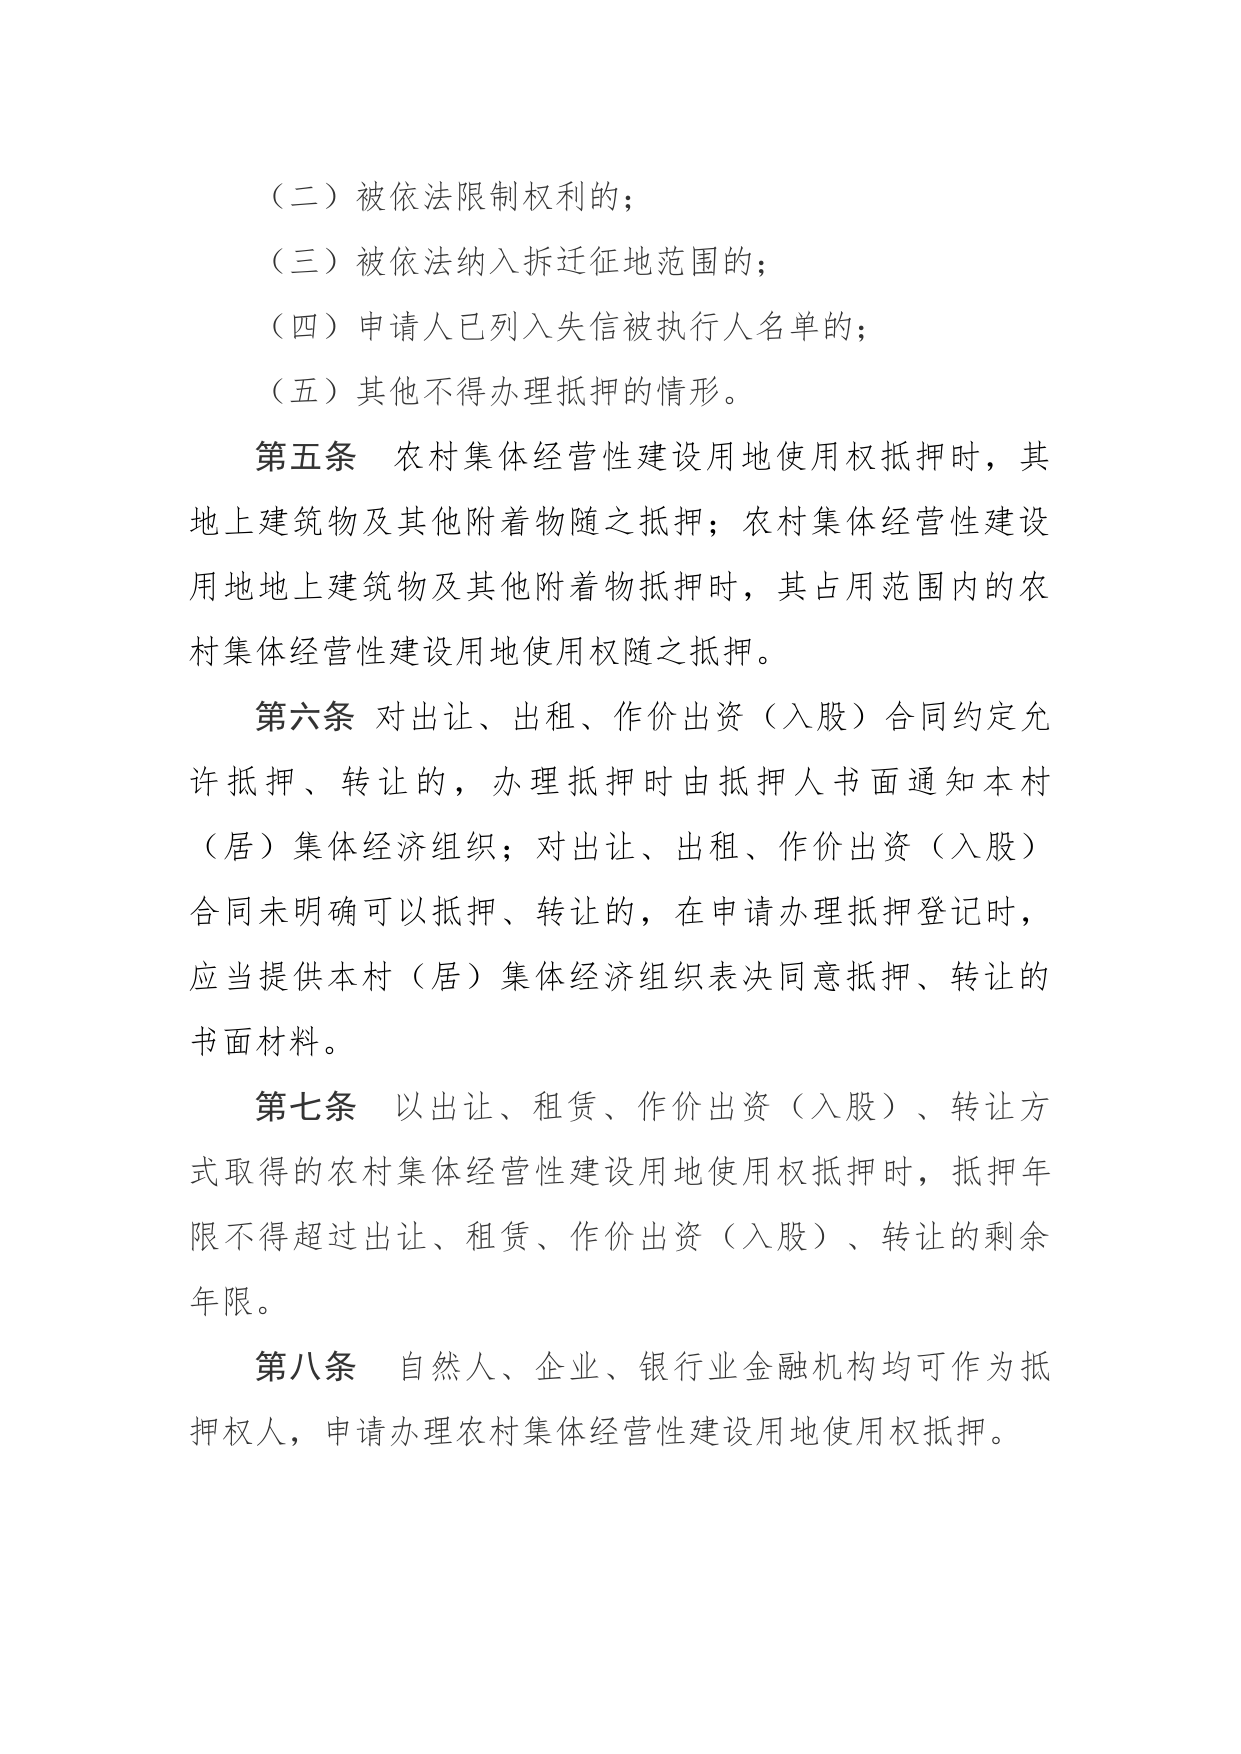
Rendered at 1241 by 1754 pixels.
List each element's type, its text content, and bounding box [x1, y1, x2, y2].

text （三）被依法纳入拆迁征地范围的； [187, 227, 1053, 292]
text （二）被依法限制权利的； [187, 162, 1053, 227]
text 第七条 以出让、租赁、作价出资（入股）、转让方式取得的农村集体经营性建设用地使用权抵押时，抵押年限不得超过出让、租赁、作价出资（入股）、转让的剩余年限。 [187, 1072, 1053, 1332]
text （五）其他不得办理抵押的情形。 [187, 357, 1053, 422]
text 第五条 农村集体经营性建设用地使用权抵押时，其地上建筑物及其他附着物随之抵押；农村集体经营性建设用地地上建筑物及其他附着物抵押时，其占用范围内的农村集体经营性建设用地使用权随之抵押。 [187, 422, 1053, 682]
text 第六条 对出让、出租、作价出资（入股）合同约定允许抵押、转让的，办理抵押时由抵押人书面通知本村（居）集体经济组织；对出让、出租、作价出资（入股）合同未明确可以抵押、转让的，在申请办理抵押登记时，应当提供本村（居）集体经济组织表决同意抵押、转让的书面材料。 [187, 682, 1053, 1072]
text 第八条 自然人、企业、银行业金融机构均可作为抵押权人，申请办理农村集体经营性建设用地使用权抵押。 [187, 1332, 1053, 1462]
text （四）申请人已列入失信被执行人名单的； [187, 292, 1053, 357]
